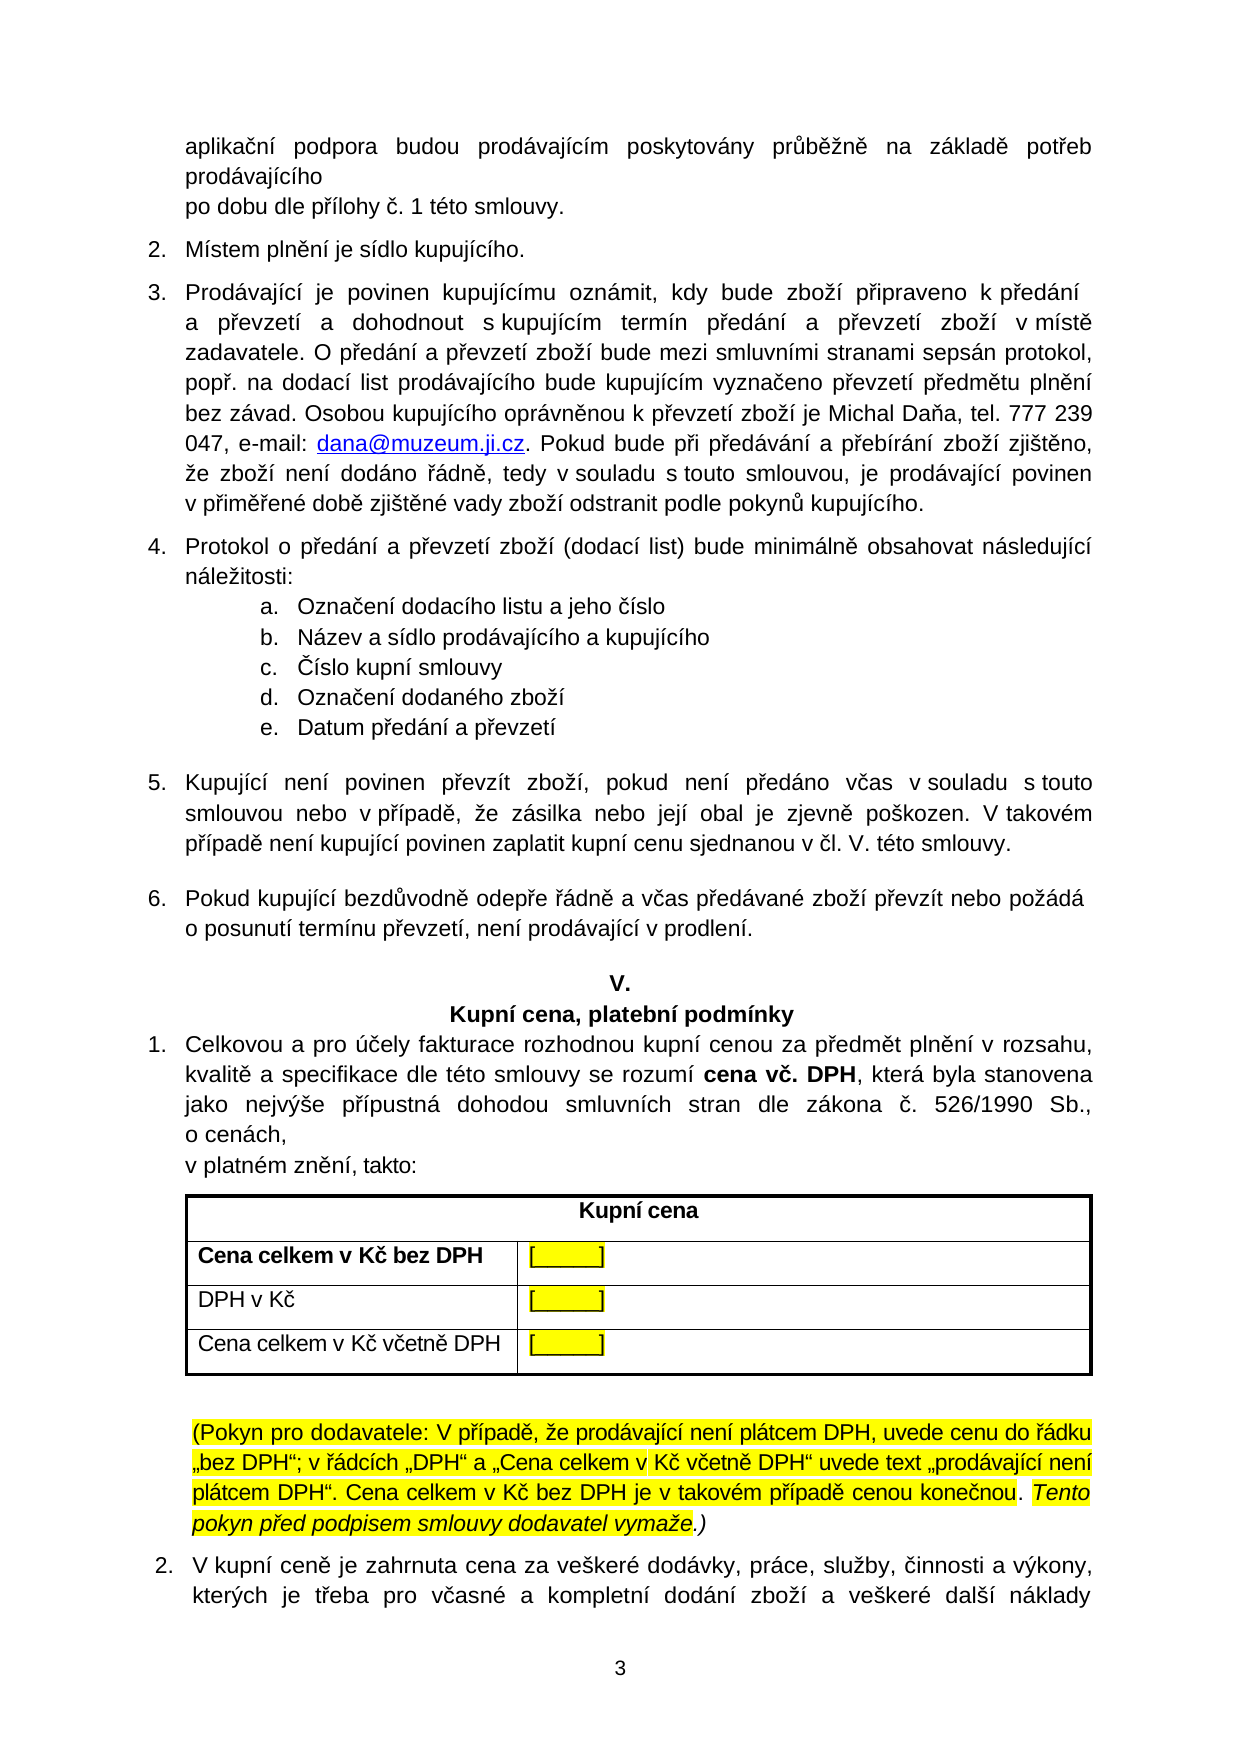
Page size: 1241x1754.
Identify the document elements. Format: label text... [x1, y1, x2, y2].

list Datum předání a převzetí [260, 714, 1092, 741]
table_header Kupní cena [188, 1198, 1089, 1241]
list Označení dodacího listu a jeho číslo [260, 593, 1092, 620]
list Místem plnění je sídlo kupujícího. [148, 236, 1092, 262]
list Pokud kupující bezdůvodně odepře řádně a včas předávané zboží převzít nebo požádá o posunutí termínu převzetí, není prodávající v prodlení. [148, 885, 1092, 942]
text Kupní cena, platební podmínky [151, 1001, 1092, 1027]
table_cell DPH v Kč [188, 1286, 517, 1329]
table_cell [_____] [518, 1242, 1089, 1285]
list Protokol o předání a převzetí zboží (dodací list) bude minimálně obsahovat následující náležitosti: [148, 533, 1092, 589]
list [154, 1552, 1092, 1609]
list Číslo kupní smlouvy [260, 654, 1092, 680]
subtitle V. [148, 970, 1092, 997]
table_cell Cena celkem v Kč bez DPH [188, 1242, 517, 1285]
text (Pokyn pro dodavatele: V případě, že prodávající není plátcem DPH, uvede cenu do řádku „bez DPH“; v řádcích „DPH“ a „Cena celkem v Kč včetně DPH“ uvede text „prodávající není plátcem DPH“. Cena celkem v Kč bez DPH je v takovém případě cenou konečnou. Tento pokyn před podpisem smlouvy dodavatel vymaže.) [192, 1445, 1092, 1536]
list Kupující není povinen převzít zboží, pokud není předáno včas v souladu s touto smlouvou nebo v případě, že zásilka nebo její obal je zjevně poškozen. V takovém případě není kupující povinen zaplatit kupní cenu sjednanou v čl. V. této smlouvy. [148, 769, 1092, 856]
table_cell Cena celkem v Kč včetně DPH [188, 1330, 517, 1373]
table_cell [_____] [518, 1330, 1089, 1373]
list Název a sídlo prodávajícího a kupujícího [260, 623, 1092, 650]
list Prodávající je povinen kupujícímu oznámit, kdy bude zboží připraveno k předání a převzetí a dohodnout s kupujícím termín předání a převzetí zboží v místě zadavatele. O předání a převzetí zboží bude mezi smluvními stranami sepsán protokol, popř. na dodací list prodávajícího bude kupujícím vyznačeno převzetí předmětu plnění bez závad. Osobou kupujícího oprávněnou k převzetí zboží je Michal Daňa, tel. 777 239 047, e-mail: dana@muzeum.ji.cz. Pokud bude při předávání a přebírání zboží zjištěno, že zboží není dodáno řádně, tedy v souladu s touto smlouvou, je prodávající povinen v přiměřené době zjištěné vady zboží odstranit podle pokynů kupujícího. [148, 279, 1092, 517]
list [148, 133, 1092, 220]
list Označení dodaného zboží [260, 684, 1092, 710]
table_cell [_____] [518, 1286, 1089, 1329]
list Celkovou a pro účely fakturace rozhodnou kupní cenou za předmět plnění v rozsahu, kvalitě a specifikace dle této smlouvy se rozumí cena vč. DPH, která byla stanovena jako nejvýše přípustná dohodou smluvních stran dle zákona č. 526/1990 Sb., o cenách, v platném znění, takto: [148, 1031, 1092, 1178]
